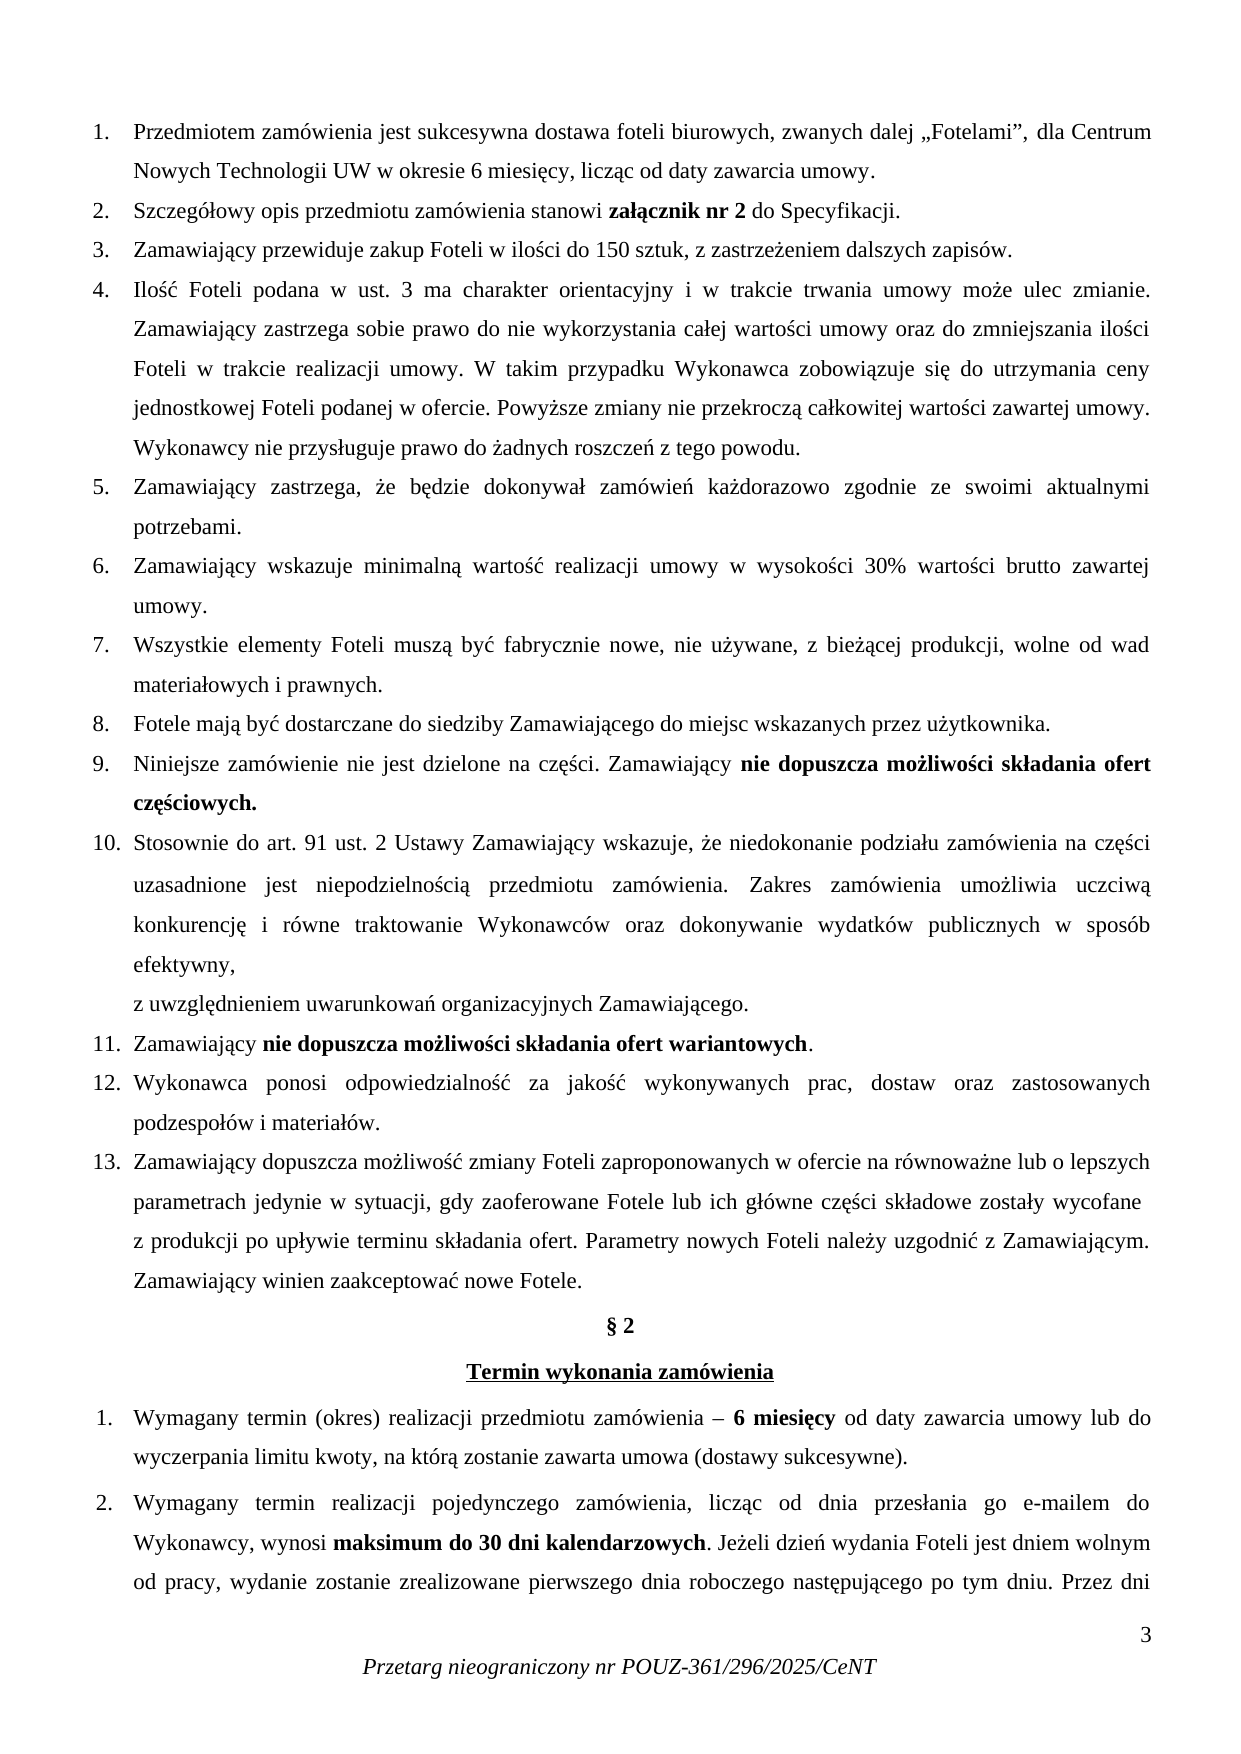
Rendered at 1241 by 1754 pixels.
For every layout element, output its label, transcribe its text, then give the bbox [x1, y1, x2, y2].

list Zamawiający dopuszcza możliwość zmiany Foteli zaproponowanych w ofercie na równoważne lub o lepszych parametrach jedynie w sytuacji, gdy zaoferowane Fotele lub ich główne części składowe zostały wycofane z produkcji po upływie terminu składania ofert. Parametry nowych Foteli należy uzgodnić z Zamawiającym. Zamawiający winien zaakceptować nowe Fotele. [92, 1148, 1152, 1293]
list Wszystkie elementy Foteli muszą być fabrycznie nowe, nie używane, z bieżącej produkcji, wolne od wad materiałowych i prawnych. [92, 631, 1152, 697]
list Wymagany termin (okres) realizacji przedmiotu zamówienia – 6 miesięcy od daty zawarcia umowy lub do wyczerpania limitu kwoty, na którą zostanie zawarta umowa (dostawy sukcesywne). [96, 1404, 1152, 1470]
list Stosownie do art. 91 ust. 2 Ustawy Zamawiający wskazuje, że niedokonanie podziału zamówienia na części uzasadnione jest niepodzielnością przedmiotu zamówienia. Zakres zamówienia umożliwia uczciwą konkurencję i równe traktowanie Wykonawców oraz dokonywanie wydatków publicznych w sposób efektywny, z uwzględnieniem uwarunkowań organizacyjnych Zamawiającego. [92, 829, 1152, 1017]
list Zamawiający zastrzega, że będzie dokonywał zamówień każdorazowo zgodnie ze swoimi aktualnymi potrzebami. [92, 473, 1152, 539]
text § 2 [89, 1312, 1152, 1339]
list Przedmiotem zamówienia jest sukcesywna dostawa foteli biurowych, zwanych dalej „Fotelami”, dla Centrum Nowych Technologii UW w okresie 6 miesięcy, licząc od daty zawarcia umowy. [92, 118, 1152, 184]
list Zamawiający wskazuje minimalną wartość realizacji umowy w wysokości 30% wartości brutto zawartej umowy. [92, 552, 1152, 618]
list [96, 1489, 1152, 1594]
list Niniejsze zamówienie nie jest dzielone na części. Zamawiający nie dopuszcza możliwości składania ofert częściowych. [92, 750, 1152, 816]
list Fotele mają być dostarczane do siedziby Zamawiającego do miejsc wskazanych przez użytkownika. [92, 710, 1152, 737]
list Zamawiający przewiduje zakup Foteli w ilości do 150 sztuk, z zastrzeżeniem dalszych zapisów. [92, 237, 1152, 263]
list Ilość Foteli podana w ust. 3 ma charakter orientacyjny i w trakcie trwania umowy może ulec zmianie. Zamawiający zastrzega sobie prawo do nie wykorzystania całej wartości umowy oraz do zmniejszania ilości Foteli w trakcie realizacji umowy. W takim przypadku Wykonawca zobowiązuje się do utrzymania ceny jednostkowej Foteli podanej w ofercie. Powyższe zmiany nie przekroczą całkowitej wartości zawartej umowy. Wykonawcy nie przysługuje prawo do żadnych roszczeń z tego powodu. [92, 276, 1152, 460]
list Zamawiający nie dopuszcza możliwości składania ofert wariantowych. [92, 1030, 1152, 1056]
text Termin wykonania zamówienia [89, 1358, 1152, 1384]
list Wykonawca ponosi odpowiedzialność za jakość wykonywanych prac, dostaw oraz zastosowanych podzespołów i materiałów. [92, 1069, 1152, 1135]
list Szczegółowy opis przedmiotu zamówienia stanowi załącznik nr 2 do Specyfikacji. [92, 197, 1152, 223]
